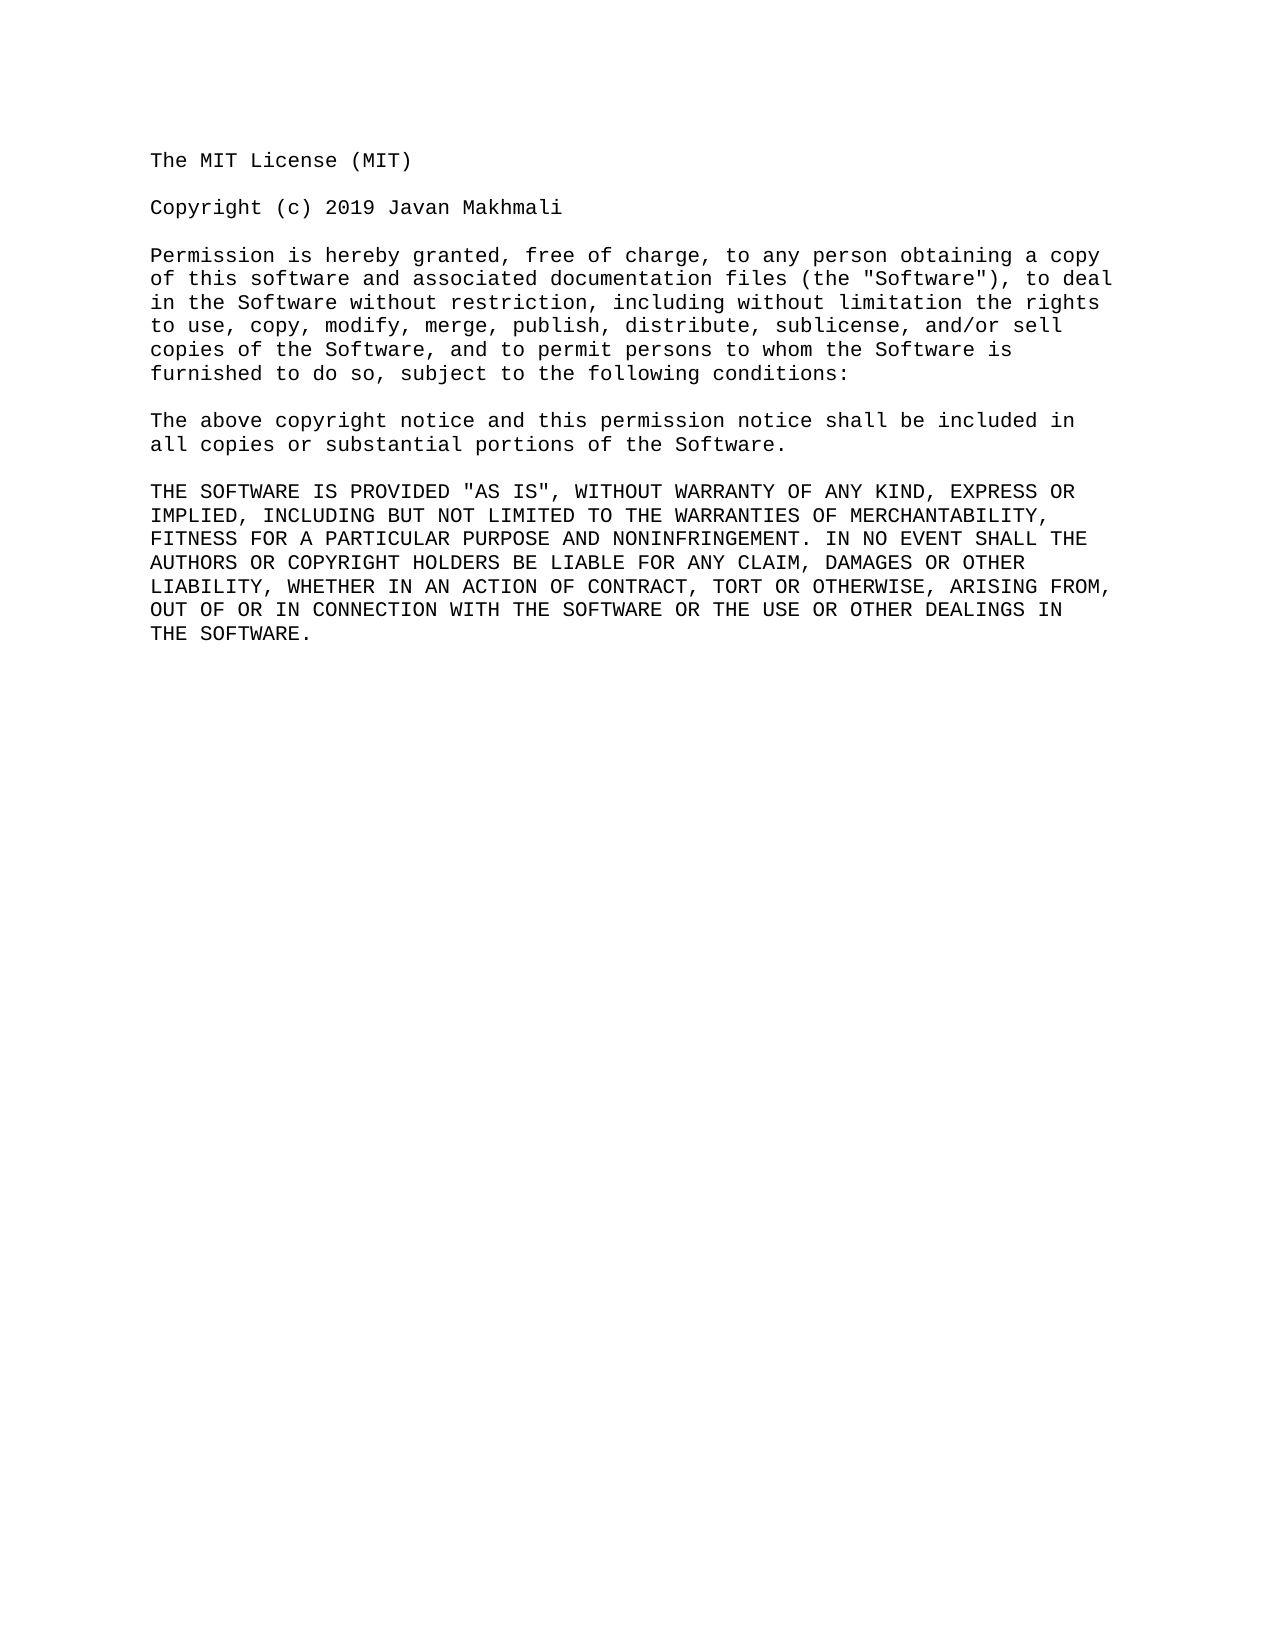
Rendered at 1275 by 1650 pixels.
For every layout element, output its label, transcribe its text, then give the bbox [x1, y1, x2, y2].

text all copies or substantial portions of the Software. [150, 434, 1125, 457]
text to use, copy, modify, merge, publish, distribute, sublicense, and/or sell [150, 316, 1125, 339]
text FITNESS FOR A PARTICULAR PURPOSE AND NONINFRINGEMENT. IN NO EVENT SHALL THE [150, 528, 1125, 552]
text The MIT License (MIT) [150, 150, 1125, 174]
text AUTHORS OR COPYRIGHT HOLDERS BE LIABLE FOR ANY CLAIM, DAMAGES OR OTHER [150, 552, 1125, 576]
text THE SOFTWARE IS PROVIDED "AS IS", WITHOUT WARRANTY OF ANY KIND, EXPRESS OR [150, 481, 1125, 505]
text furnished to do so, subject to the following conditions: [150, 363, 1125, 386]
text in the Software without restriction, including without limitation the rights [150, 292, 1125, 316]
text IMPLIED, INCLUDING BUT NOT LIMITED TO THE WARRANTIES OF MERCHANTABILITY, [150, 505, 1125, 528]
text Copyright (c) 2019 Javan Makhmali [150, 197, 1125, 221]
text The above copyright notice and this permission notice shall be included in [150, 410, 1125, 434]
text OUT OF OR IN CONNECTION WITH THE SOFTWARE OR THE USE OR OTHER DEALINGS IN [150, 599, 1125, 623]
text THE SOFTWARE. [150, 623, 1125, 647]
text Permission is hereby granted, free of charge, to any person obtaining a copy [150, 244, 1125, 268]
text LIABILITY, WHETHER IN AN ACTION OF CONTRACT, TORT OR OTHERWISE, ARISING FROM, [150, 576, 1125, 599]
text of this software and associated documentation files (the "Software"), to deal [150, 268, 1125, 292]
text copies of the Software, and to permit persons to whom the Software is [150, 339, 1125, 363]
